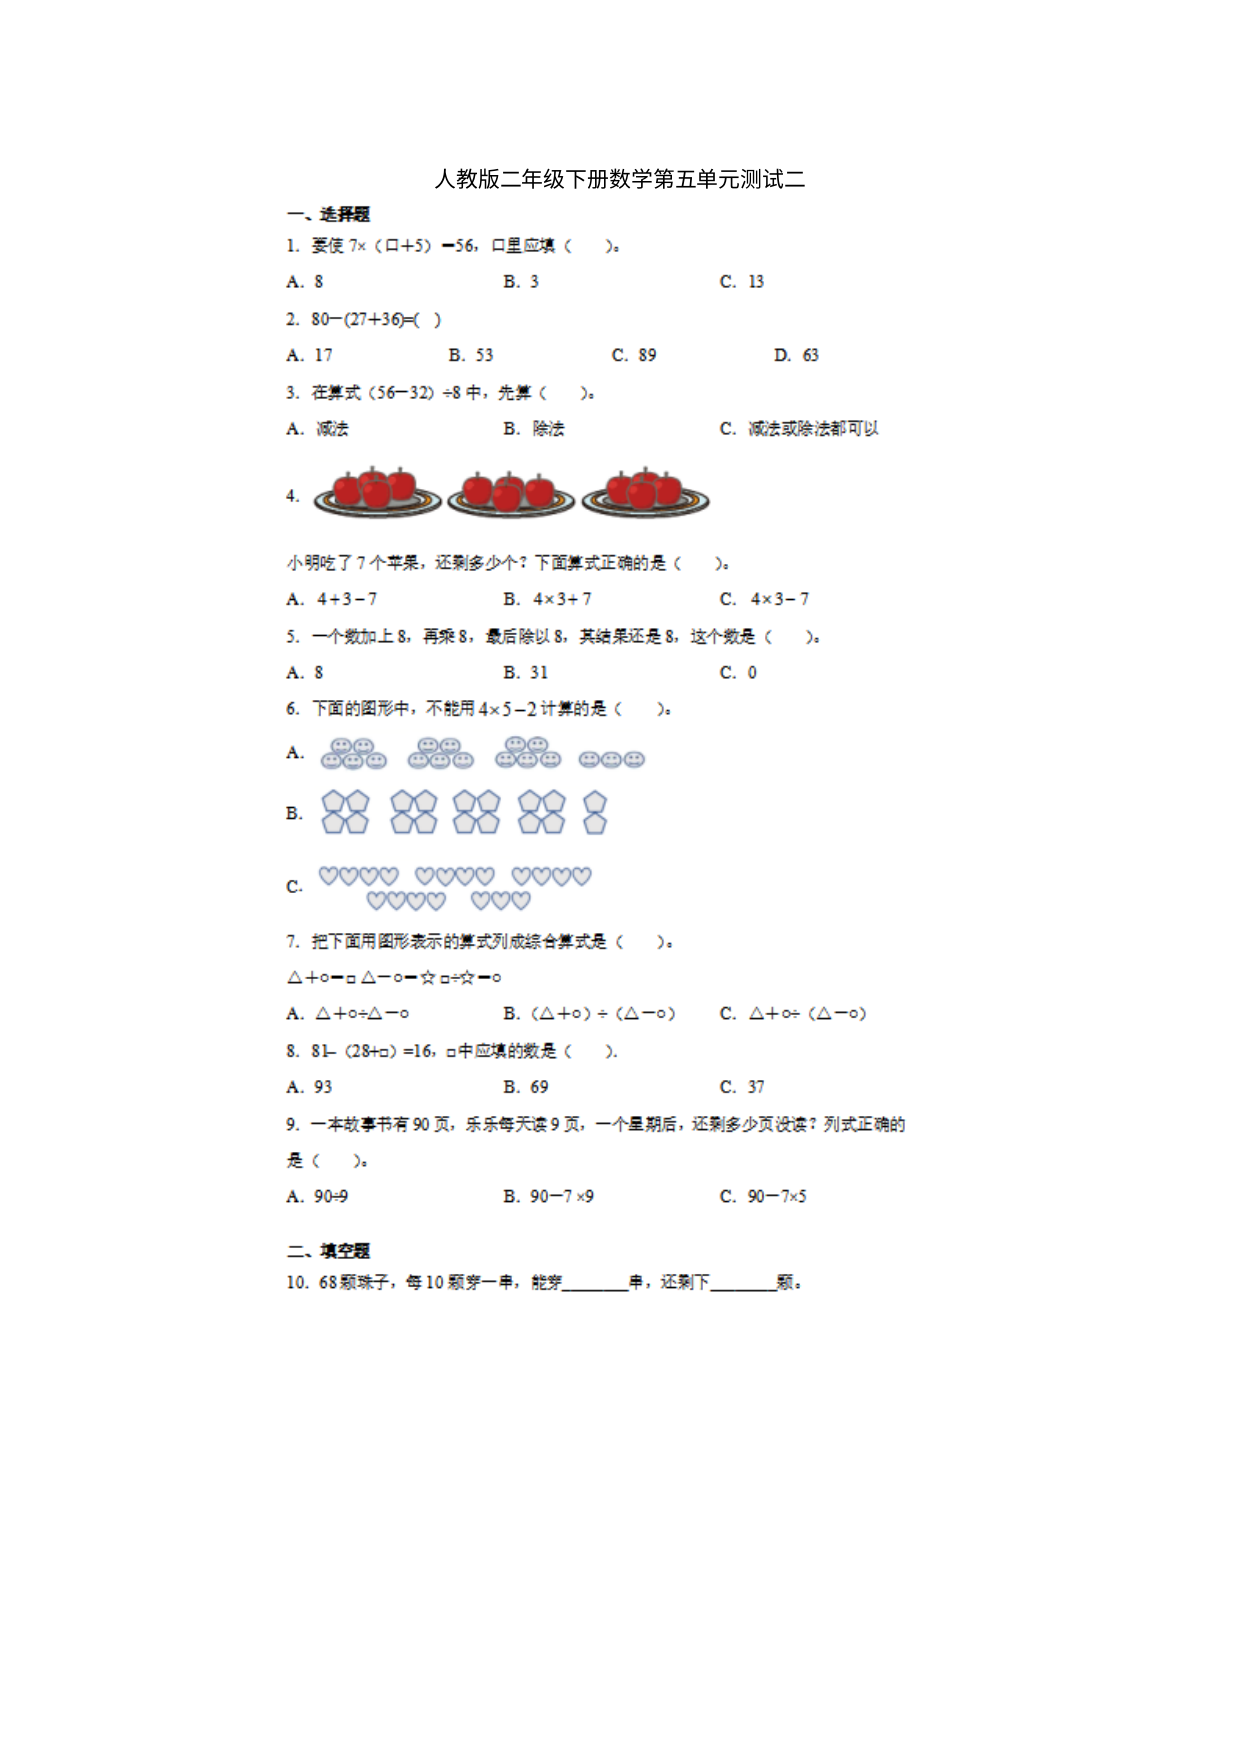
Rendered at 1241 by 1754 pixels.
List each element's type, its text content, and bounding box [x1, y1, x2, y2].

text 人教版二年级下册数学第五单元测试二 [187, 162, 1053, 194]
picture [249, 194, 991, 1298]
